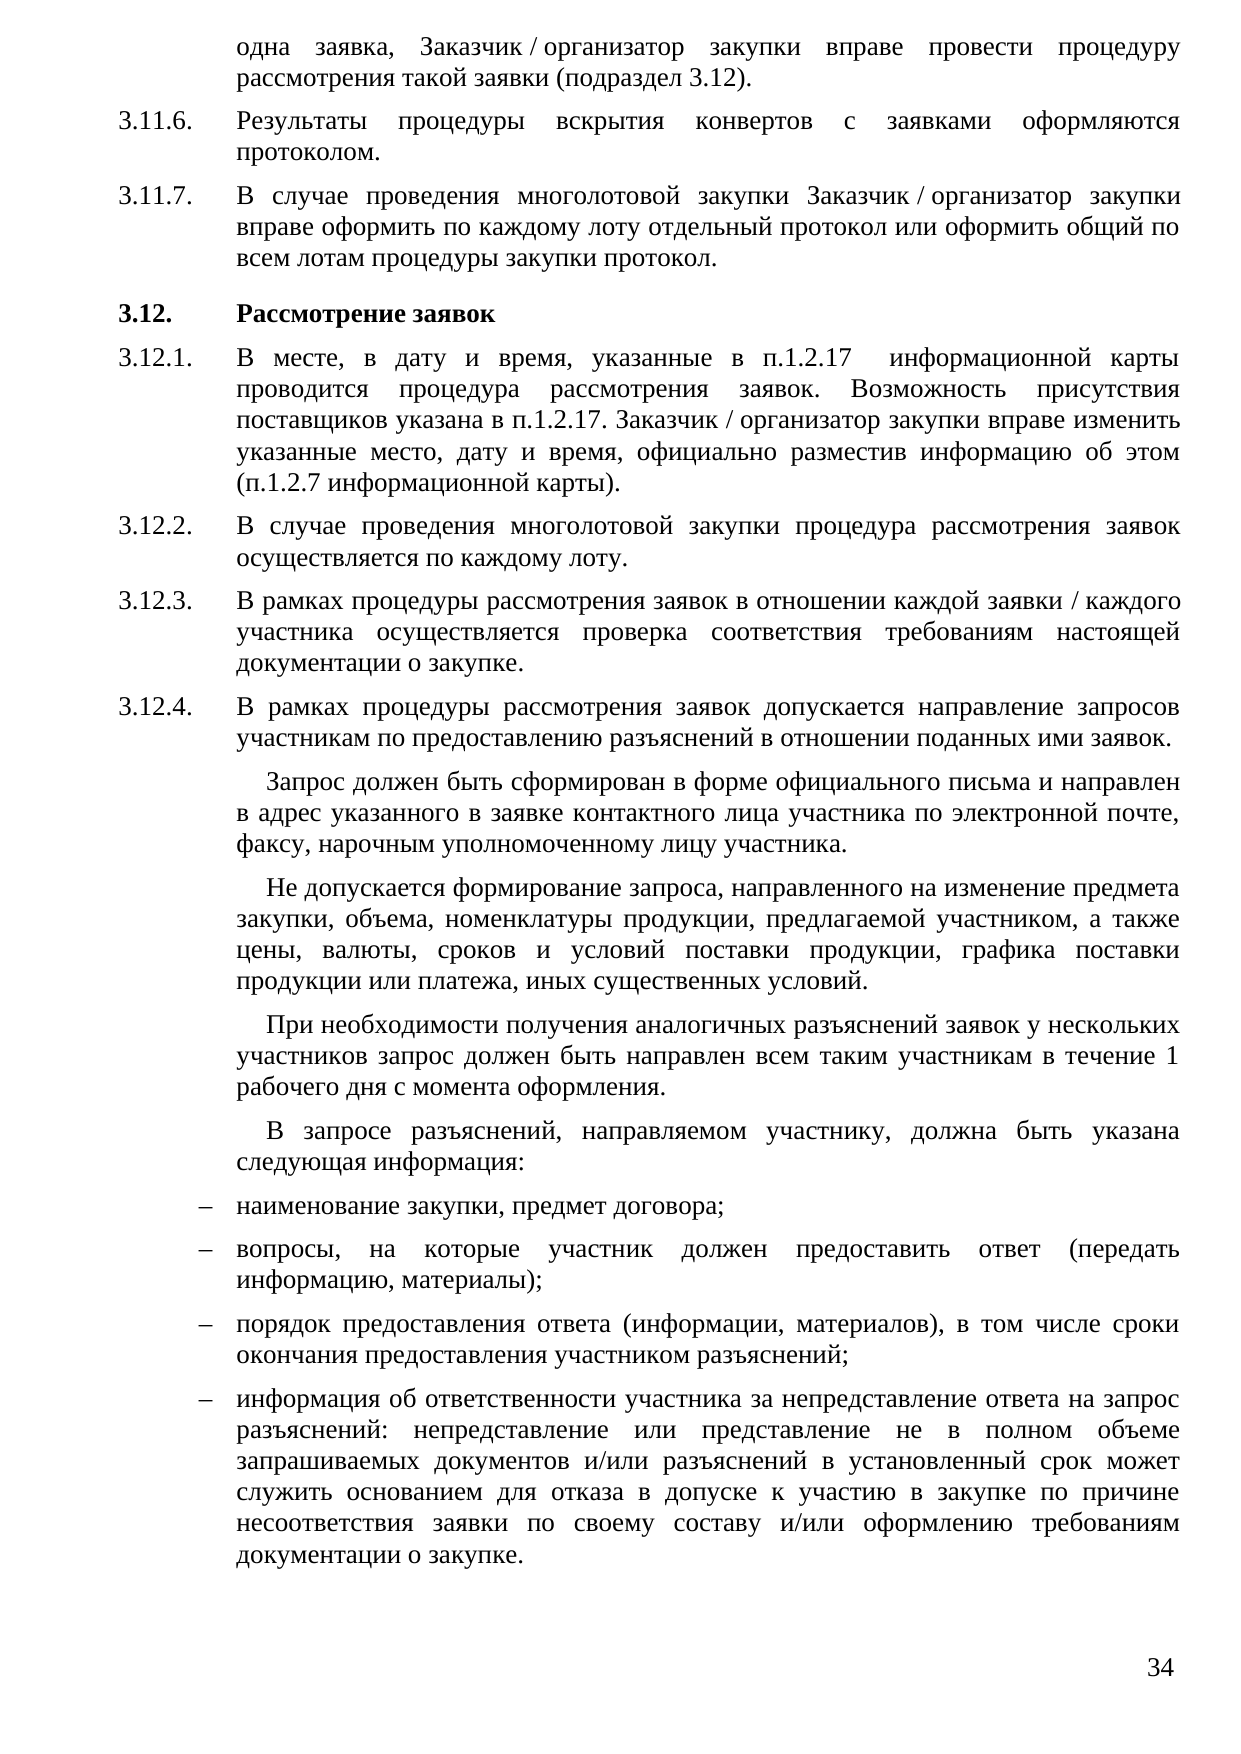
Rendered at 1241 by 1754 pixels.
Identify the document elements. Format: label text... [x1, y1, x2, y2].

text При необходимости получения аналогичных разъяснений заявок у нескольких участников запрос должен быть направлен всем таким участникам в течение 1 рабочего дня с момента оформления. [236, 1008, 1181, 1101]
list порядок предоставления ответа (информации, материалов), в том числе сроки окончания предоставления участником разъяснений; [199, 1307, 1181, 1369]
text В случае проведения многолотовой закупки процедура рассмотрения заявок осуществляется по каждому лоту. [118, 509, 1181, 572]
list наименование закупки, предмет договора; [199, 1189, 1181, 1220]
list вопросы, на которые участник должен предоставить ответ (передать информацию, материалы); [199, 1232, 1181, 1295]
text В рамках процедуры рассмотрения заявок допускается направление запросов участникам по предоставлению разъяснений в отношении поданных ими заявок. [118, 690, 1181, 752]
text В запросе разъяснений, направляемом участнику, должна быть указана следующая информация: [236, 1114, 1181, 1176]
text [118, 29, 1181, 92]
text В случае проведения многолотовой закупки Заказчик / организатор закупки вправе оформить по каждому лоту отдельный протокол или оформить общий по всем лотам процедуры закупки протокол. [118, 179, 1181, 273]
text Рассмотрение заявок [118, 298, 1181, 329]
list информация об ответственности участника за непредставление ответа на запрос разъяснений: непредставление или представление не в полном объеме запрашиваемых документов и/или разъяснений в установленный срок может служить основанием для отказа в допуске к участию в закупке по причине несоответствия заявки по своему составу и/или оформлению требованиям документации о закупке. [199, 1382, 1181, 1569]
text Результаты процедуры вскрытия конвертов с заявками оформляются протоколом. [118, 104, 1181, 167]
text В месте, в дату и время, указанные в п.1.2.17 информационной карты проводится процедура рассмотрения заявок. Возможность присутствия поставщиков указана в п.1.2.17. Заказчик / организатор закупки вправе изменить указанные место, дату и время, официально разместив информацию об этом (п.1.2.7 информационной карты). [118, 341, 1181, 497]
text В рамках процедуры рассмотрения заявок в отношении каждой заявки / каждого участника осуществляется проверка соответствия требованиям настоящей документации о закупке. [118, 584, 1181, 678]
text Не допускается формирование запроса, направленного на изменение предмета закупки, объема, номенклатуры продукции, предлагаемой участником, а также цены, валюты, сроков и условий поставки продукции, графика поставки продукции или платежа, иных существенных условий. [236, 871, 1181, 996]
text Запрос должен быть сформирован в форме официального письма и направлен в адрес указанного в заявке контактного лица участника по электронной почте, факсу, нарочным уполномоченному лицу участника. [236, 765, 1181, 858]
